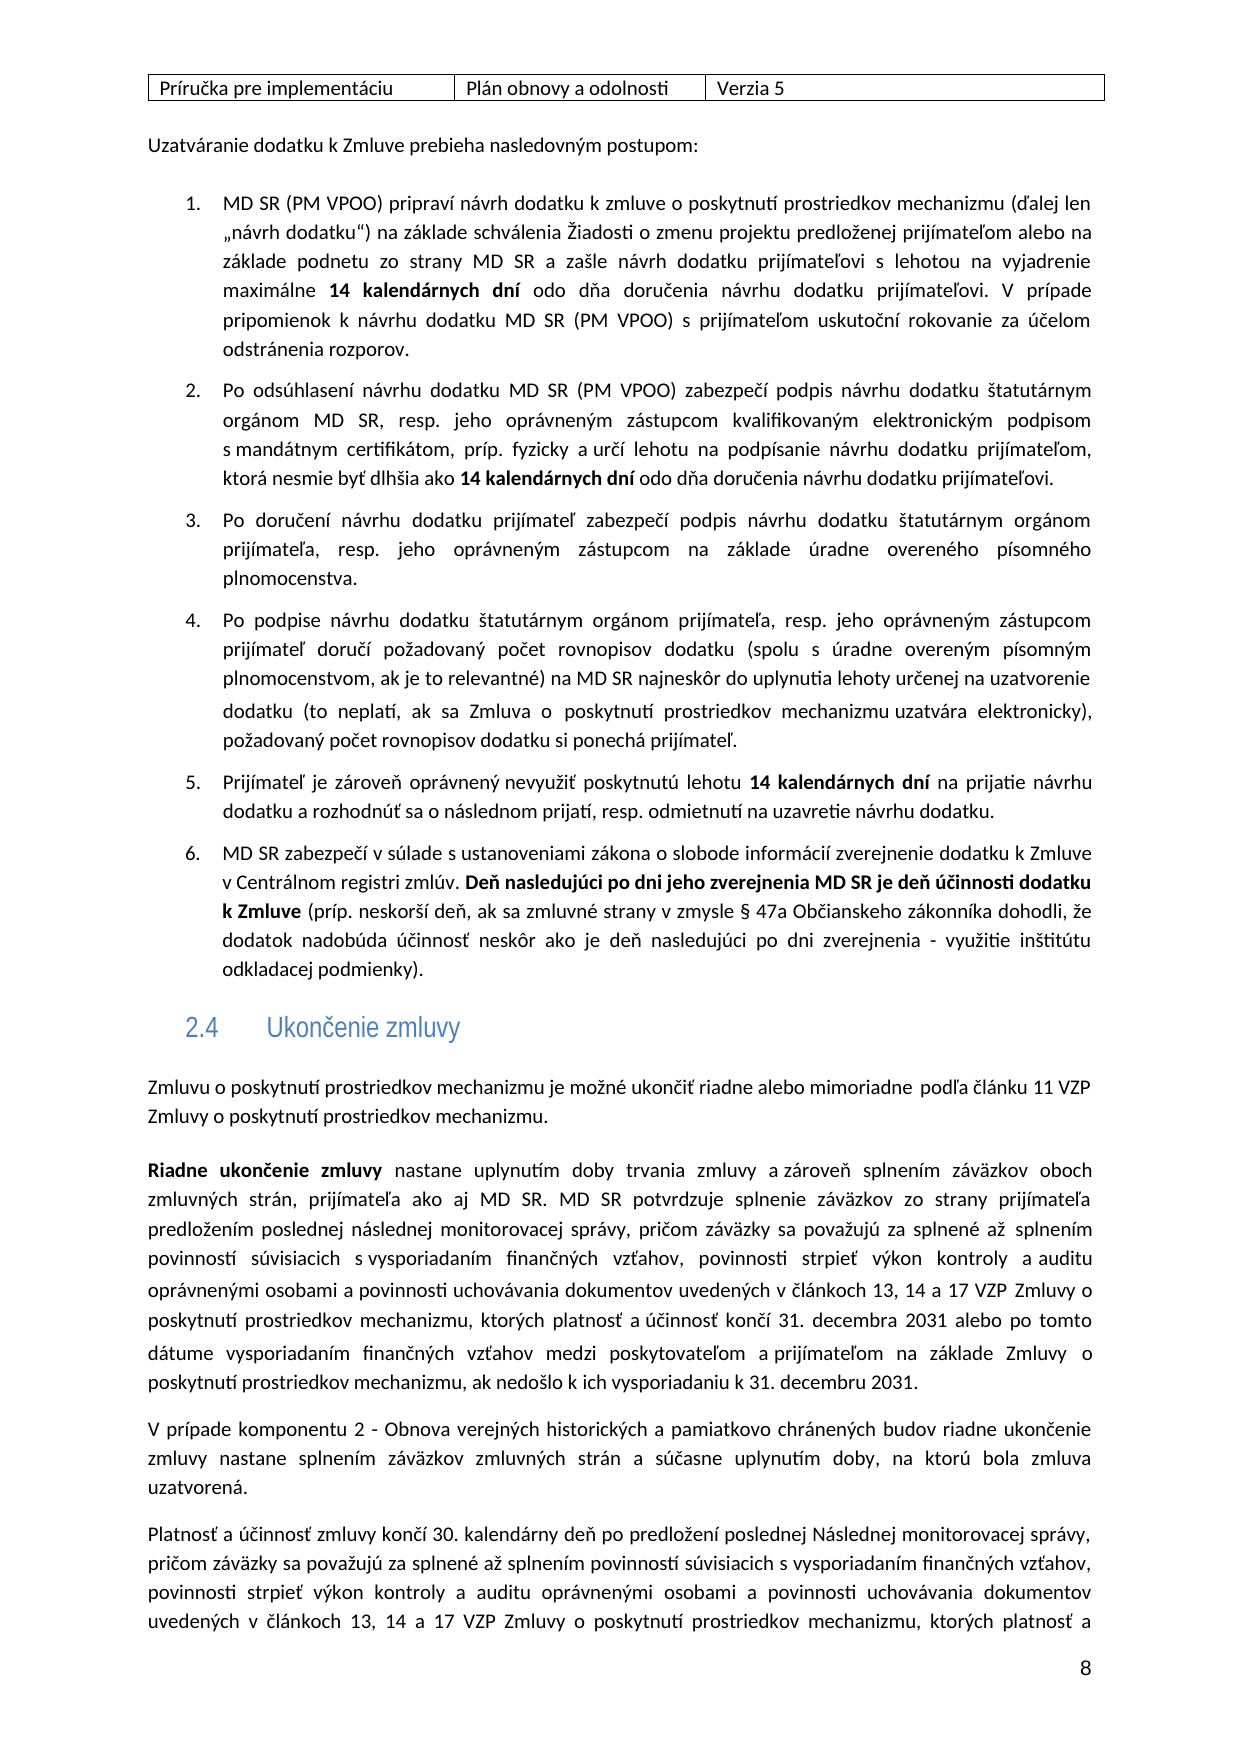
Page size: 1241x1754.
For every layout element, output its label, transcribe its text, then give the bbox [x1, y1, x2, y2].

list Prijímateľ je zároveň oprávnený nevyužiť poskytnutú lehotu 14 kalendárnych dní na prijatie návrhu dodatku a rozhodnúť sa o následnom prijatí, resp. odmietnutí na uzavretie návrhu dodatku. [185, 769, 1093, 823]
text Zmluvu o poskytnutí prostriedkov mechanizmu je možné ukončiť riadne alebo mimoriadne podľa článku 11 VZP Zmluvy o poskytnutí prostriedkov mechanizmu. [148, 1074, 1093, 1129]
list MD SR zabezpečí v súlade s ustanoveniami zákona o slobode informácií zverejnenie dodatku k Zmluve v Centrálnom registri zmlúv. Deň nasledujúci po dni jeho zverejnenia MD SR je deň účinnosti dodatku k Zmluve (príp. neskorší deň, ak sa zmluvné strany v zmysle § 47a Občianskeho zákonníka dohodli, že dodatok nadobúda účinnosť neskôr ako je deň nasledujúci po dni zverejnenia - využitie inštitútu odkladacej podmienky). [185, 840, 1093, 982]
subtitle Ukončenie zmluvy [185, 1011, 1093, 1044]
text V prípade komponentu 2 - Obnova verejných historických a pamiatkovo chránených budov riadne ukončenie zmluvy nastane splnením záväzkov zmluvných strán a súčasne uplynutím doby, na ktorú bola zmluva uzatvorená. [148, 1416, 1093, 1500]
list Po doručení návrhu dodatku prijímateľ zabezpečí podpis návrhu dodatku štatutárnym orgánom prijímateľa, resp. jeho oprávneným zástupcom na základe úradne overeného písomného plnomocenstva. [185, 507, 1093, 591]
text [148, 1521, 1093, 1634]
text Uzatváranie dodatku k Zmluve prebieha nasledovným postupom: [148, 132, 1093, 157]
text Riadne ukončenie zmluvy nastane uplynutím doby trvania zmluvy a zároveň splnením záväzkov oboch zmluvných strán, prijímateľa ako aj MD SR. MD SR potvrdzuje splnenie záväzkov zo strany prijímateľa predložením poslednej následnej monitorovacej správy, pričom záväzky sa považujú za splnené až splnením povinností súvisiacich s vysporiadaním finančných vzťahov, povinnosti strpieť výkon kontroly a auditu oprávnenými osobami a povinnosti uchovávania dokumentov uvedených v článkoch 13, 14 a 17 VZP Zmluvy o poskytnutí prostriedkov mechanizmu, ktorých platnosť a účinnosť končí 31. decembra 2031 alebo po tomto dátume vysporiadaním finančných vzťahov medzi poskytovateľom a prijímateľom na základe Zmluvy o poskytnutí prostriedkov mechanizmu, ak nedošlo k ich vysporiadaniu k 31. decembru 2031. [148, 1157, 1093, 1395]
list Po odsúhlasení návrhu dodatku MD SR (PM VPOO) zabezpečí podpis návrhu dodatku štatutárnym orgánom MD SR, resp. jeho oprávneným zástupcom kvalifikovaným elektronickým podpisom s mandátnym certifikátom, príp. fyzicky a určí lehotu na podpísanie návrhu dodatku prijímateľom, ktorá nesmie byť dlhšia ako 14 kalendárnych dní odo dňa doručenia návrhu dodatku prijímateľovi. [185, 378, 1093, 491]
list MD SR (PM VPOO) pripraví návrh dodatku k zmluve o poskytnutí prostriedkov mechanizmu (ďalej len „návrh dodatku“) na základe schválenia Žiadosti o zmenu projektu predloženej prijímateľom alebo na základe podnetu zo strany MD SR a zašle návrh dodatku prijímateľovi s lehotou na vyjadrenie maximálne 14 kalendárnych dní odo dňa doručenia návrhu dodatku prijímateľovi. V prípade pripomienok k návrhu dodatku MD SR (PM VPOO) s prijímateľom uskutoční rokovanie za účelom odstránenia rozporov. [185, 190, 1093, 361]
list Po podpise návrhu dodatku štatutárnym orgánom prijímateľa, resp. jeho oprávneným zástupcom prijímateľ doručí požadovaný počet rovnopisov dodatku (spolu s úradne overeným písomným plnomocenstvom, ak je to relevantné) na MD SR najneskôr do uplynutia lehoty určenej na uzatvorenie dodatku (to neplatí, ak sa Zmluva o poskytnutí prostriedkov mechanizmu uzatvára elektronicky), požadovaný počet rovnopisov dodatku si ponechá prijímateľ. [185, 607, 1093, 753]
